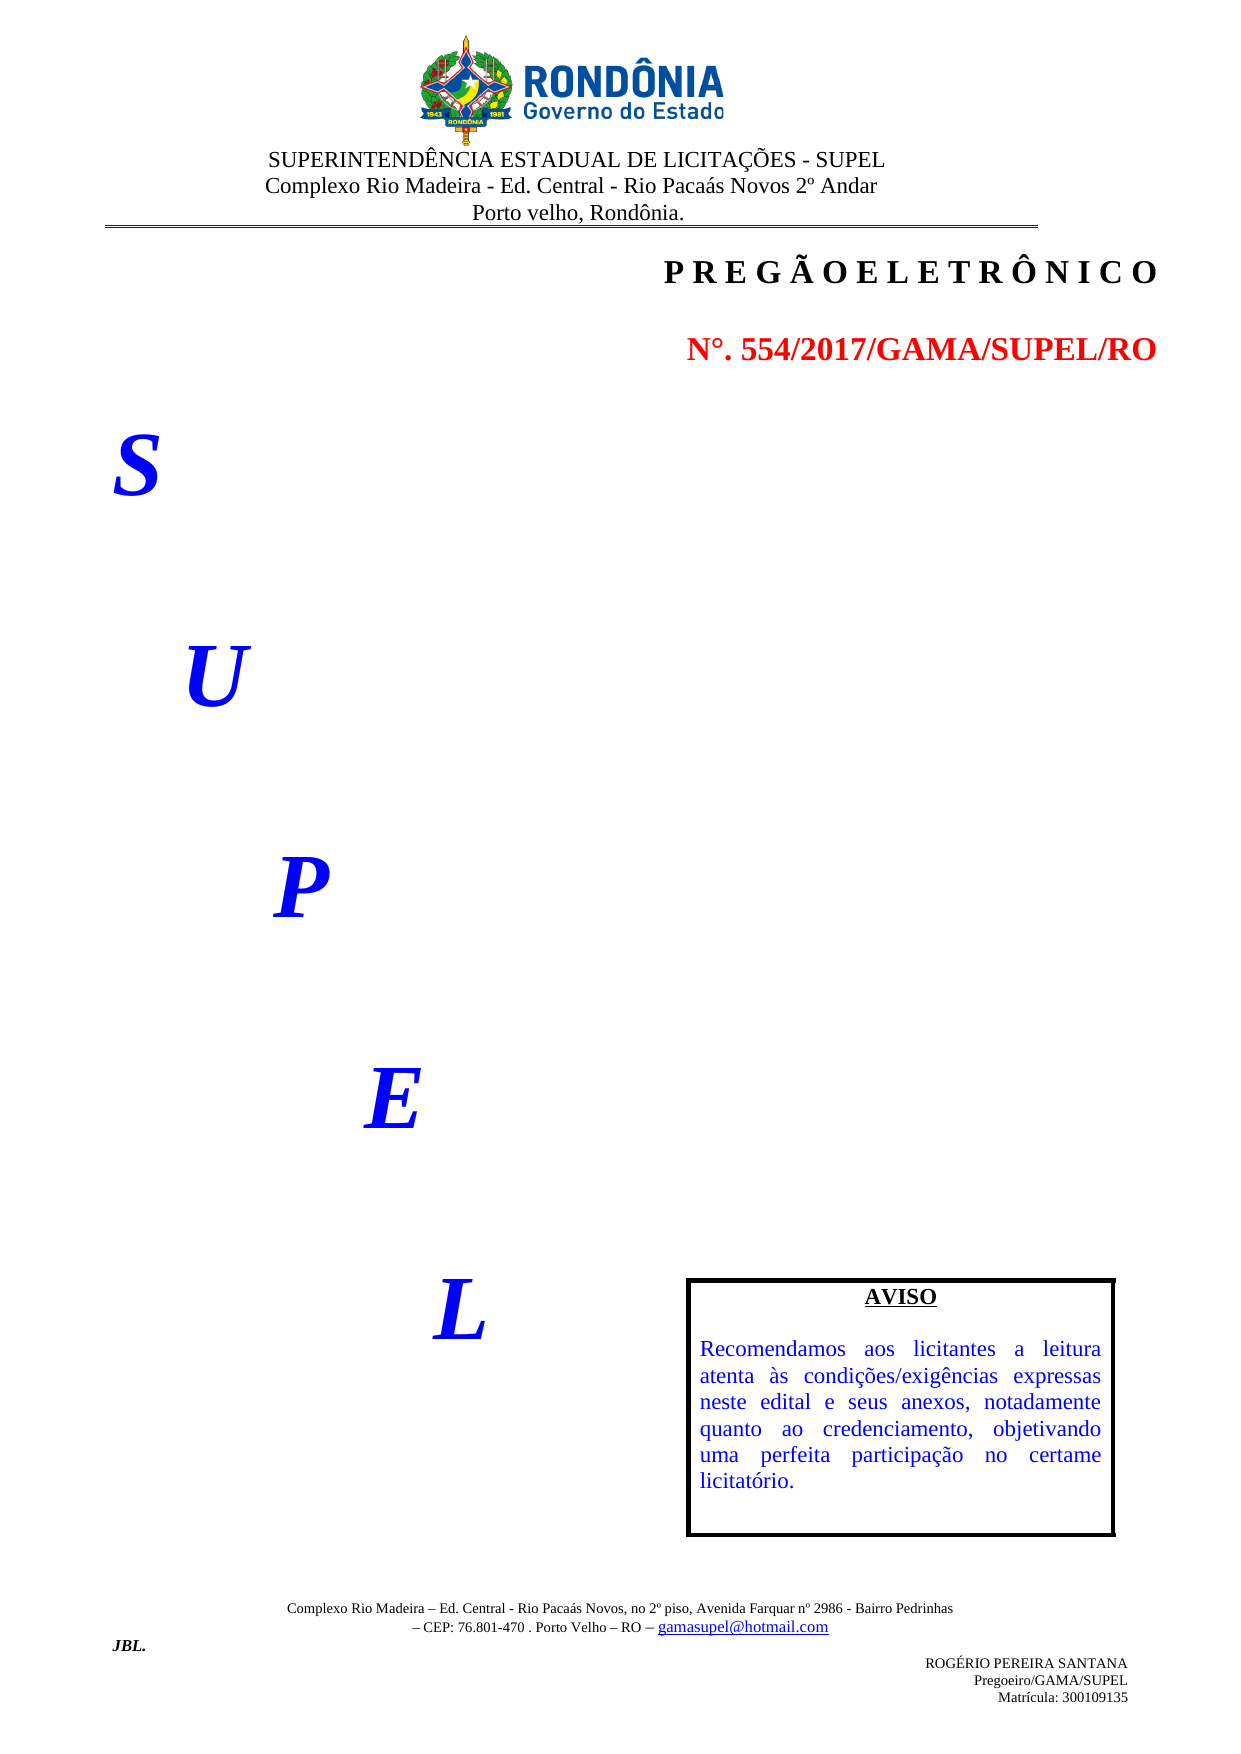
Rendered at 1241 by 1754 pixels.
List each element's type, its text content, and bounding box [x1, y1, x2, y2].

subtitle P [112, 832, 1128, 937]
table_header AVISO Recomendamos aos licitantes a leitura atenta às condições/exigências expressas neste edital e seus anexos, notadamente quanto ao credenciamento, objetivando uma perfeita participação no certame licitatório. [691, 1283, 1111, 1532]
picture [419, 35, 724, 146]
subtitle U [112, 621, 1128, 726]
subtitle E [112, 1043, 1128, 1148]
subtitle N°. 554/2017/GAMA/SUPEL/RO [112, 329, 1157, 367]
subtitle L [112, 1253, 1128, 1359]
subtitle S [112, 410, 1128, 516]
subtitle P R E G Ã O E L E T R Ô N I C O [112, 252, 1157, 290]
